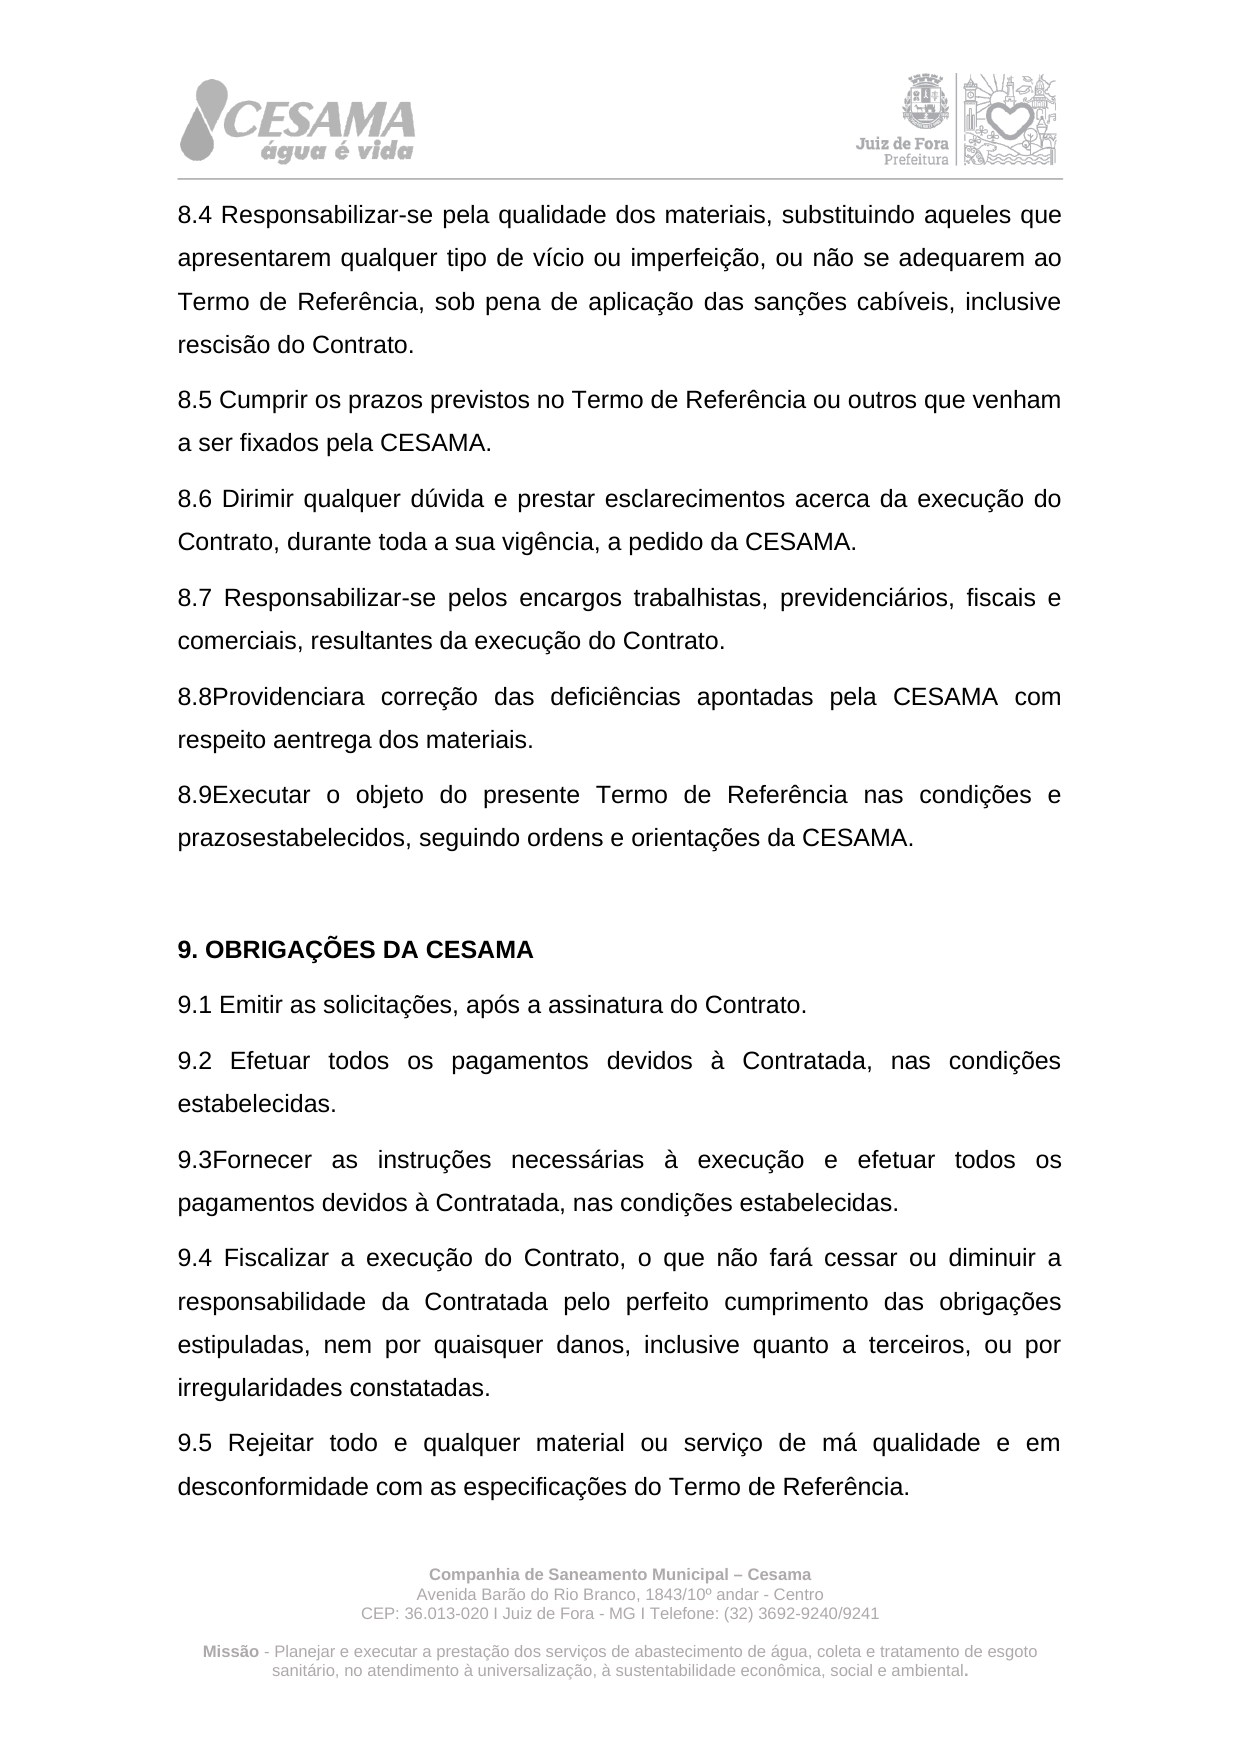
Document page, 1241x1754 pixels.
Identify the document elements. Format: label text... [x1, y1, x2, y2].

text 8.7 Responsabilizar-se pelos encargos trabalhistas, previdenciários, fiscais e comerciais, resultantes da execução do Contrato. [177, 583, 1063, 655]
text 8.6 Dirimir qualquer dúvida e prestar esclarecimentos acerca da execução do Contrato, durante toda a sua vigência, a pedido da CESAMA. [177, 484, 1063, 556]
text 9.5 Rejeitar todo e qualquer material ou serviço de má qualidade e em desconformidade com as especificações do Termo de Referência. [177, 1428, 1063, 1500]
text 9.3Fornecer as instruções necessárias à execução e efetuar todos os pagamentos devidos à Contratada, nas condições estabelecidas. [177, 1145, 1063, 1217]
text 8.4 Responsabilizar-se pela qualidade dos materiais, substituindo aqueles que apresentarem qualquer tipo de vício ou imperfeição, ou não se adequarem ao Termo de Referência, sob pena de aplicação das sanções cabíveis, inclusive rescisão do Contrato. [177, 200, 1063, 358]
text 8.5 Cumprir os prazos previstos no Termo de Referência ou outros que venham a ser fixados pela CESAMA. [177, 385, 1063, 457]
text 8.9Executar o objeto do presente Termo de Referência nas condições e prazosestabelecidos, seguindo ordens e orientações da CESAMA. [177, 780, 1063, 852]
picture [177, 73, 1064, 180]
text 9.2 Efetuar todos os pagamentos devidos à Contratada, nas condições estabelecidas. [177, 1046, 1063, 1118]
text 8.8Providenciara correção das deficiências apontadas pela CESAMA com respeito aentrega dos materiais. [177, 682, 1063, 753]
text 9.1 Emitir as solicitações, após a assinatura do Contrato. [177, 990, 1063, 1019]
text 9.4 Fiscalizar a execução do Contrato, o que não fará cessar ou diminuir a responsabilidade da Contratada pelo perfeito cumprimento das obrigações estipuladas, nem por quaisquer danos, inclusive quanto a terceiros, ou por irregularidades constatadas. [177, 1243, 1063, 1402]
text 9. OBRIGAÇÕES DA CESAMA [177, 935, 1063, 963]
